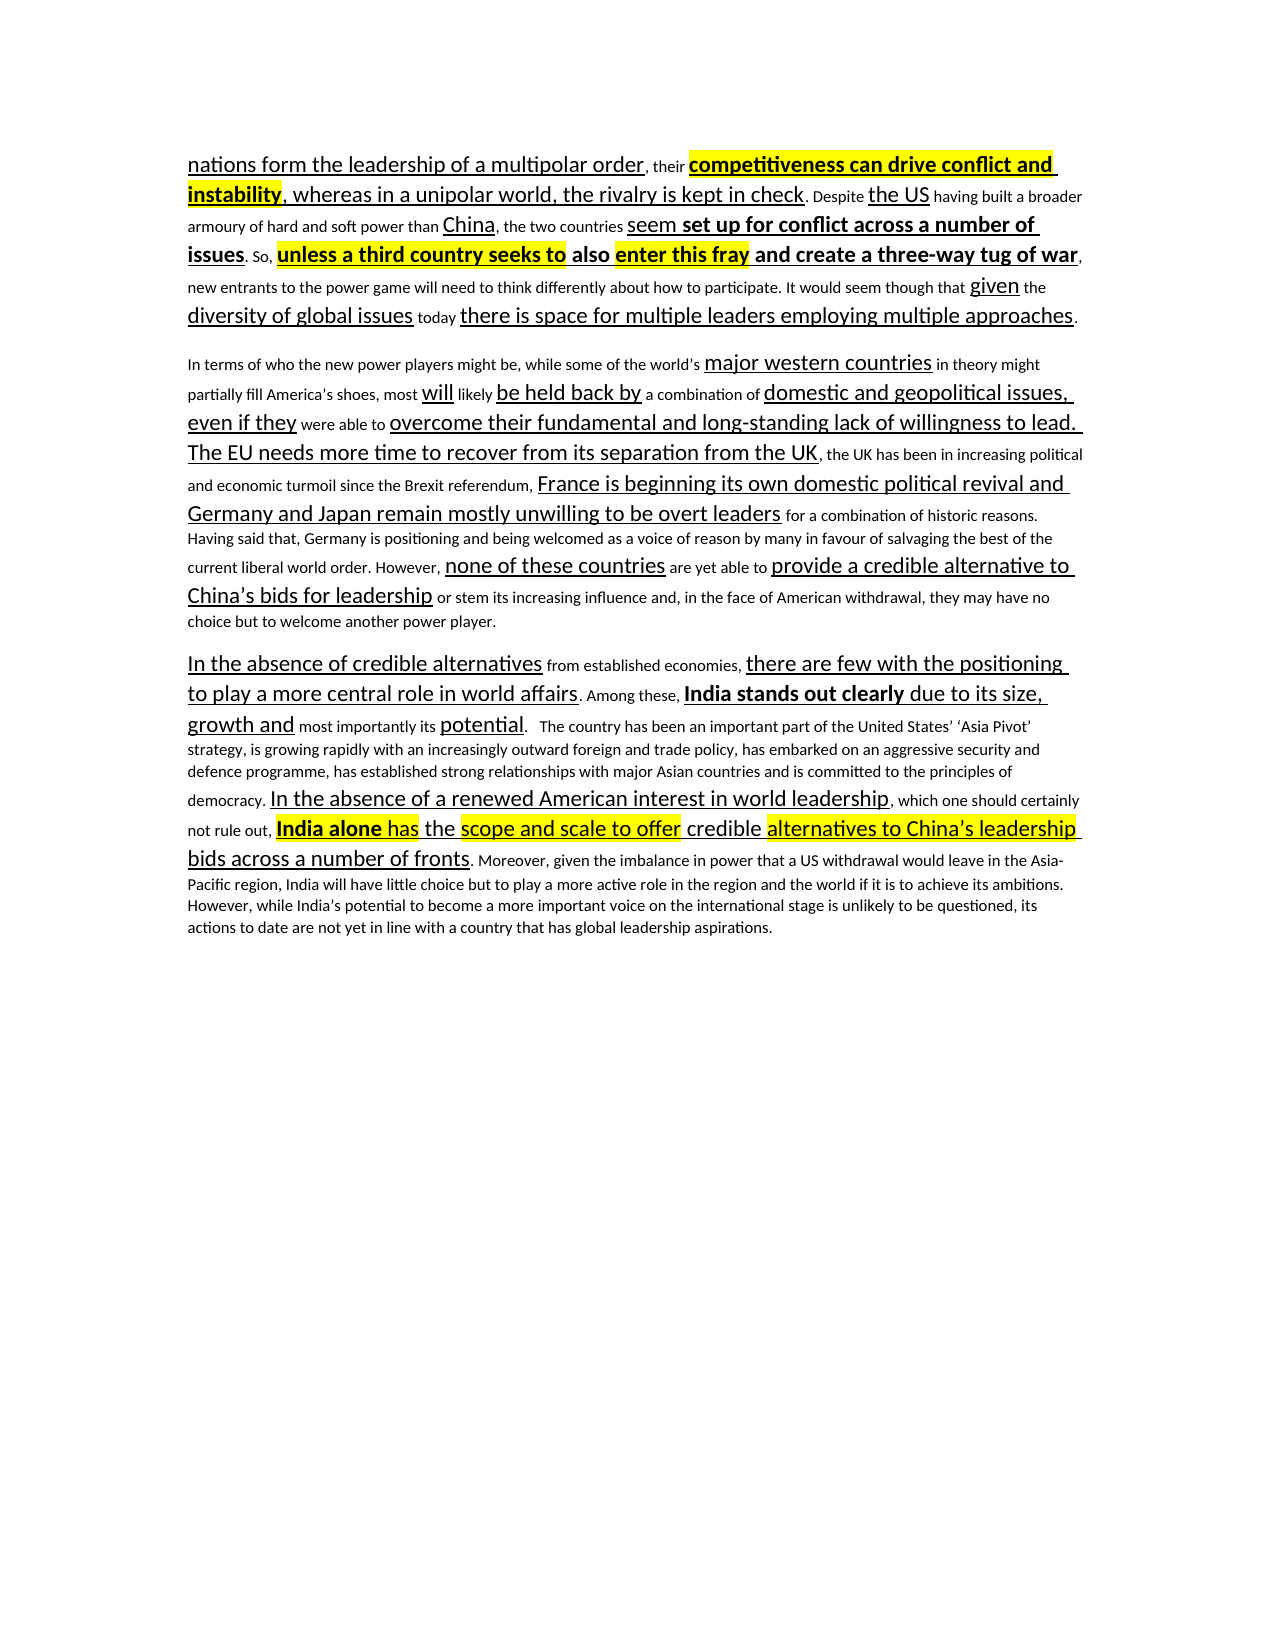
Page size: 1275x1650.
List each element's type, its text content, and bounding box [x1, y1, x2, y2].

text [187, 150, 1087, 329]
text In the absence of credible alternatives from established economies, there are few with the positioning to play a more central role in world affairs. Among these, India stands out clearly due to its size, growth and most importantly its potential. The country has been an important part of the United States’ ‘Asia Pivot’ strategy, is growing rapidly with an increasingly outward foreign and trade policy, has embarked on an aggressive security and defence programme, has established strong relationships with major Asian countries and is committed to the principles of democracy. In the absence of a renewed American interest in world leadership, which one should certainly not rule out, India alone has the scope and scale to offer credible alternatives to China’s leadership bids across a number of fronts. Moreover, given the imbalance in power that a US withdrawal would leave in the Asia-Pacific region, India will have little choice but to play a more active role in the region and the world if it is to achieve its ambitions. However, while India’s potential to become a more important voice on the international stage is unlikely to be questioned, its actions to date are not yet in line with a country that has global leadership aspirations. [187, 649, 1087, 938]
text In terms of who the new power players might be, while some of the world’s major western countries in theory might partially fill America’s shoes, most will likely be held back by a combination of domestic and geopolitical issues, even if they were able to overcome their fundamental and long-standing lack of willingness to lead. The EU needs more time to recover from its separation from the UK, the UK has been in increasing political and economic turmoil since the Brexit referendum, France is beginning its own domestic political revival and Germany and Japan remain mostly unwilling to be overt leaders for a combination of historic reasons. Having said that, Germany is positioning and being welcomed as a voice of reason by many in favour of salvaging the best of the current liberal world order. However, none of these countries are yet able to provide a credible alternative to China’s bids for leadership or stem its increasing influence and, in the face of American withdrawal, they may have no choice but to welcome another power player. [187, 348, 1087, 631]
